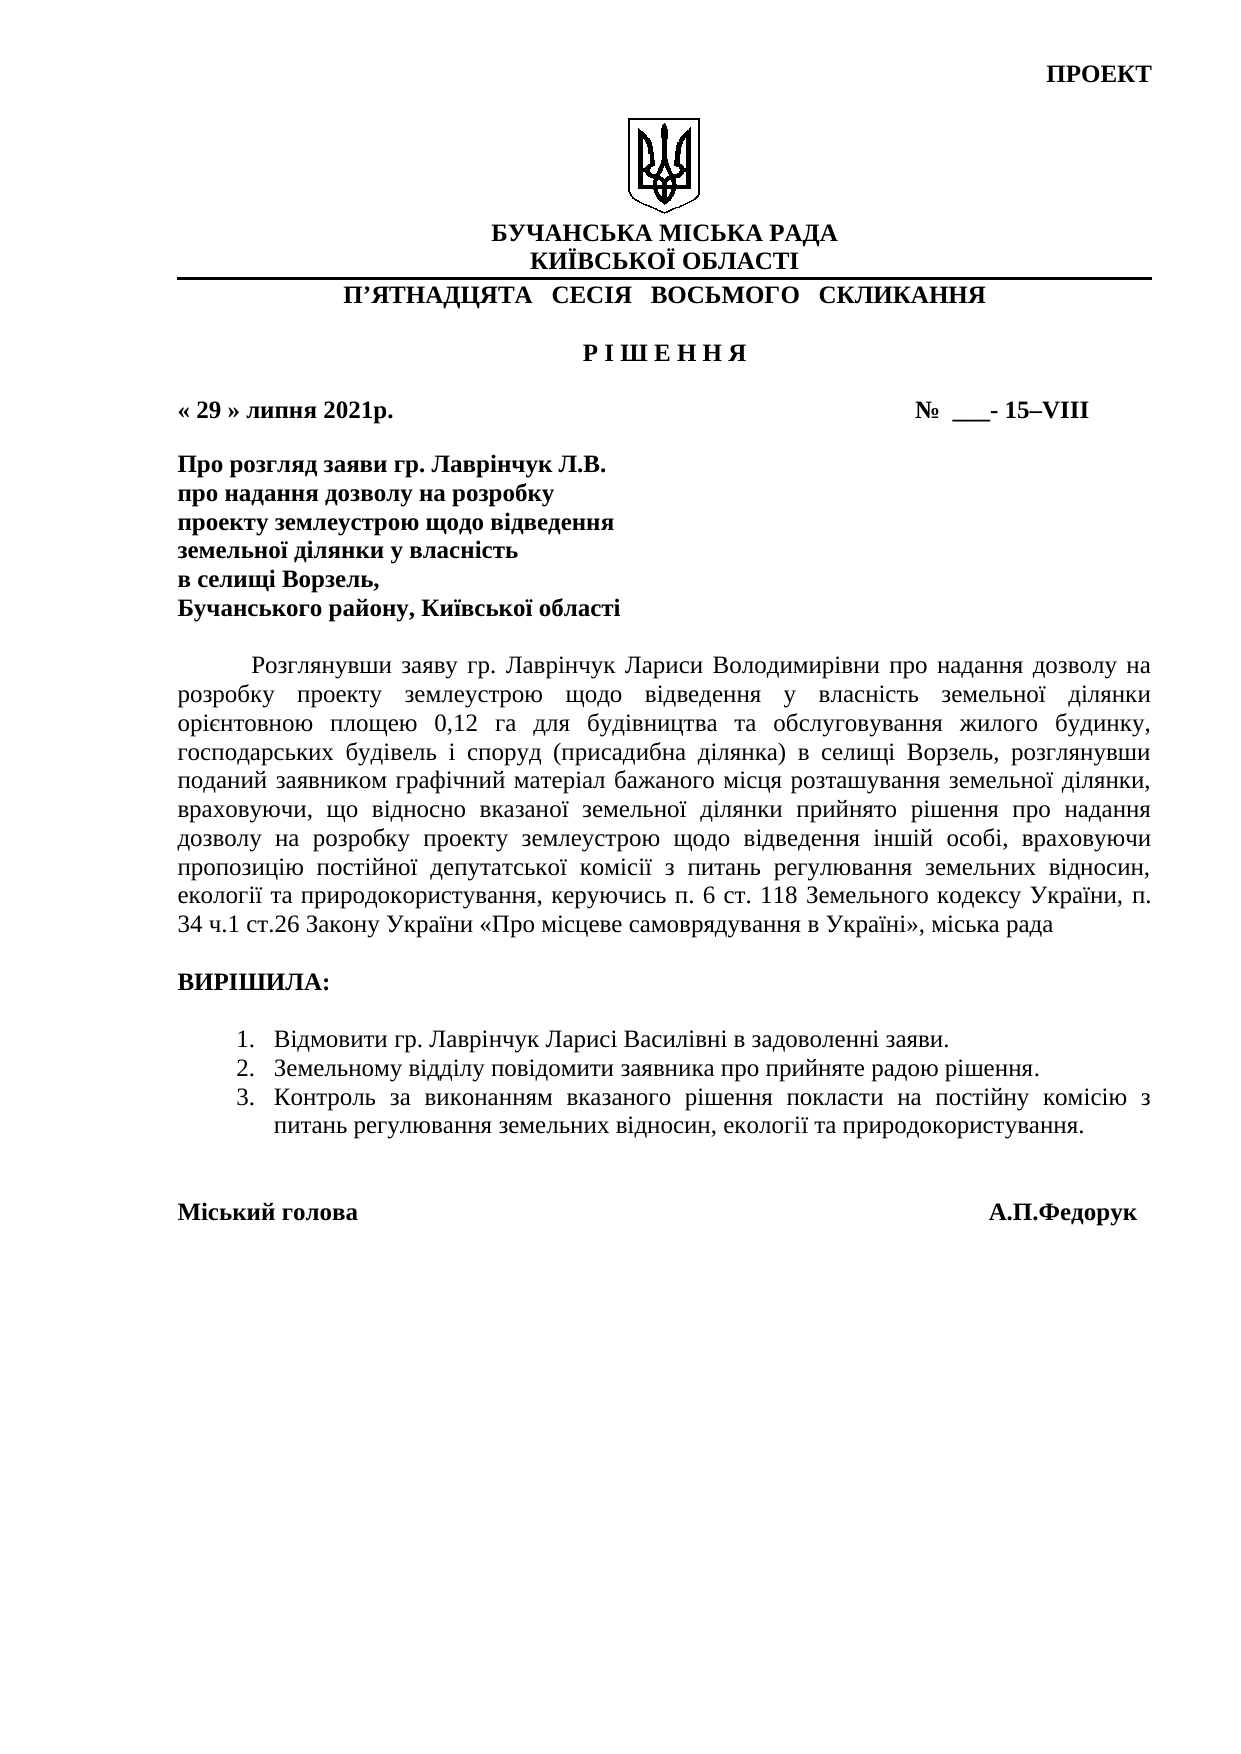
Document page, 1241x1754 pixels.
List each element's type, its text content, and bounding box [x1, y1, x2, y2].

text в селищі Ворзель, [177, 564, 1152, 593]
text Розглянувши заяву гр. Лаврінчук Лариси Володимирівни про надання дозволу на розробку проекту землеустрою щодо відведення у власність земельної ділянки орієнтовною площею 0,12 га для будівництва та обслуговування жилого будинку, господарських будівель і споруд (присадибна ділянка) в селищі Ворзель, розглянувши поданий заявником графічний матеріал бажаного місця розташування земельної ділянки, враховуючи, що відносно вказаної земельної ділянки прийнято рішення про надання дозволу на розробку проекту землеустрою щодо відведення іншій особі, враховуючи пропозицію постійної депутатської комісії з питань регулювання земельних відносин, екології та природокористування, керуючись п. 6 ст. 118 Земельного кодексу України, п. 34 ч.1 ст.26 Закону України «Про місцеве самоврядування в Україні», міська рада [177, 651, 1152, 938]
text « 29 » липня 2021р. № ___- 15–VІІІ [177, 395, 1152, 424]
text Р І Ш Е Н Н Я [177, 338, 1152, 367]
list Відмовити гр. Лаврінчук Ларисі Василівні в задоволенні заяви. [236, 1024, 1152, 1053]
text проекту землеустрою щодо відведення [177, 507, 1152, 536]
text КИЇВСЬКОЇ ОБЛАСТІ [177, 246, 1152, 277]
list Контроль за виконанням вказаного рішення покласти на постійну комісію з питань регулювання земельних відносин, екології та природокористування. [236, 1082, 1152, 1139]
text Бучанського району, Київської області [177, 593, 1152, 622]
text про надання дозволу на розробку [177, 478, 1152, 507]
list Земельному відділу повідомити заявника про прийняте радою рішення. [236, 1053, 1152, 1082]
text Міський голова А.П.Федорук [177, 1197, 1152, 1226]
text земельної ділянки у власність [177, 536, 1152, 564]
text П’ЯТНАДЦЯТА СЕСІЯ ВОСЬМОГО СКЛИКАННЯ [177, 280, 1152, 309]
text ВИРІШИЛА: [177, 967, 1152, 996]
text ПРОЕКТ [177, 59, 1152, 88]
text БУЧАНСЬКА МІСЬКА РАДА [177, 218, 1152, 246]
text Про розгляд заяви гр. Лаврінчук Л.В. [177, 449, 1152, 478]
